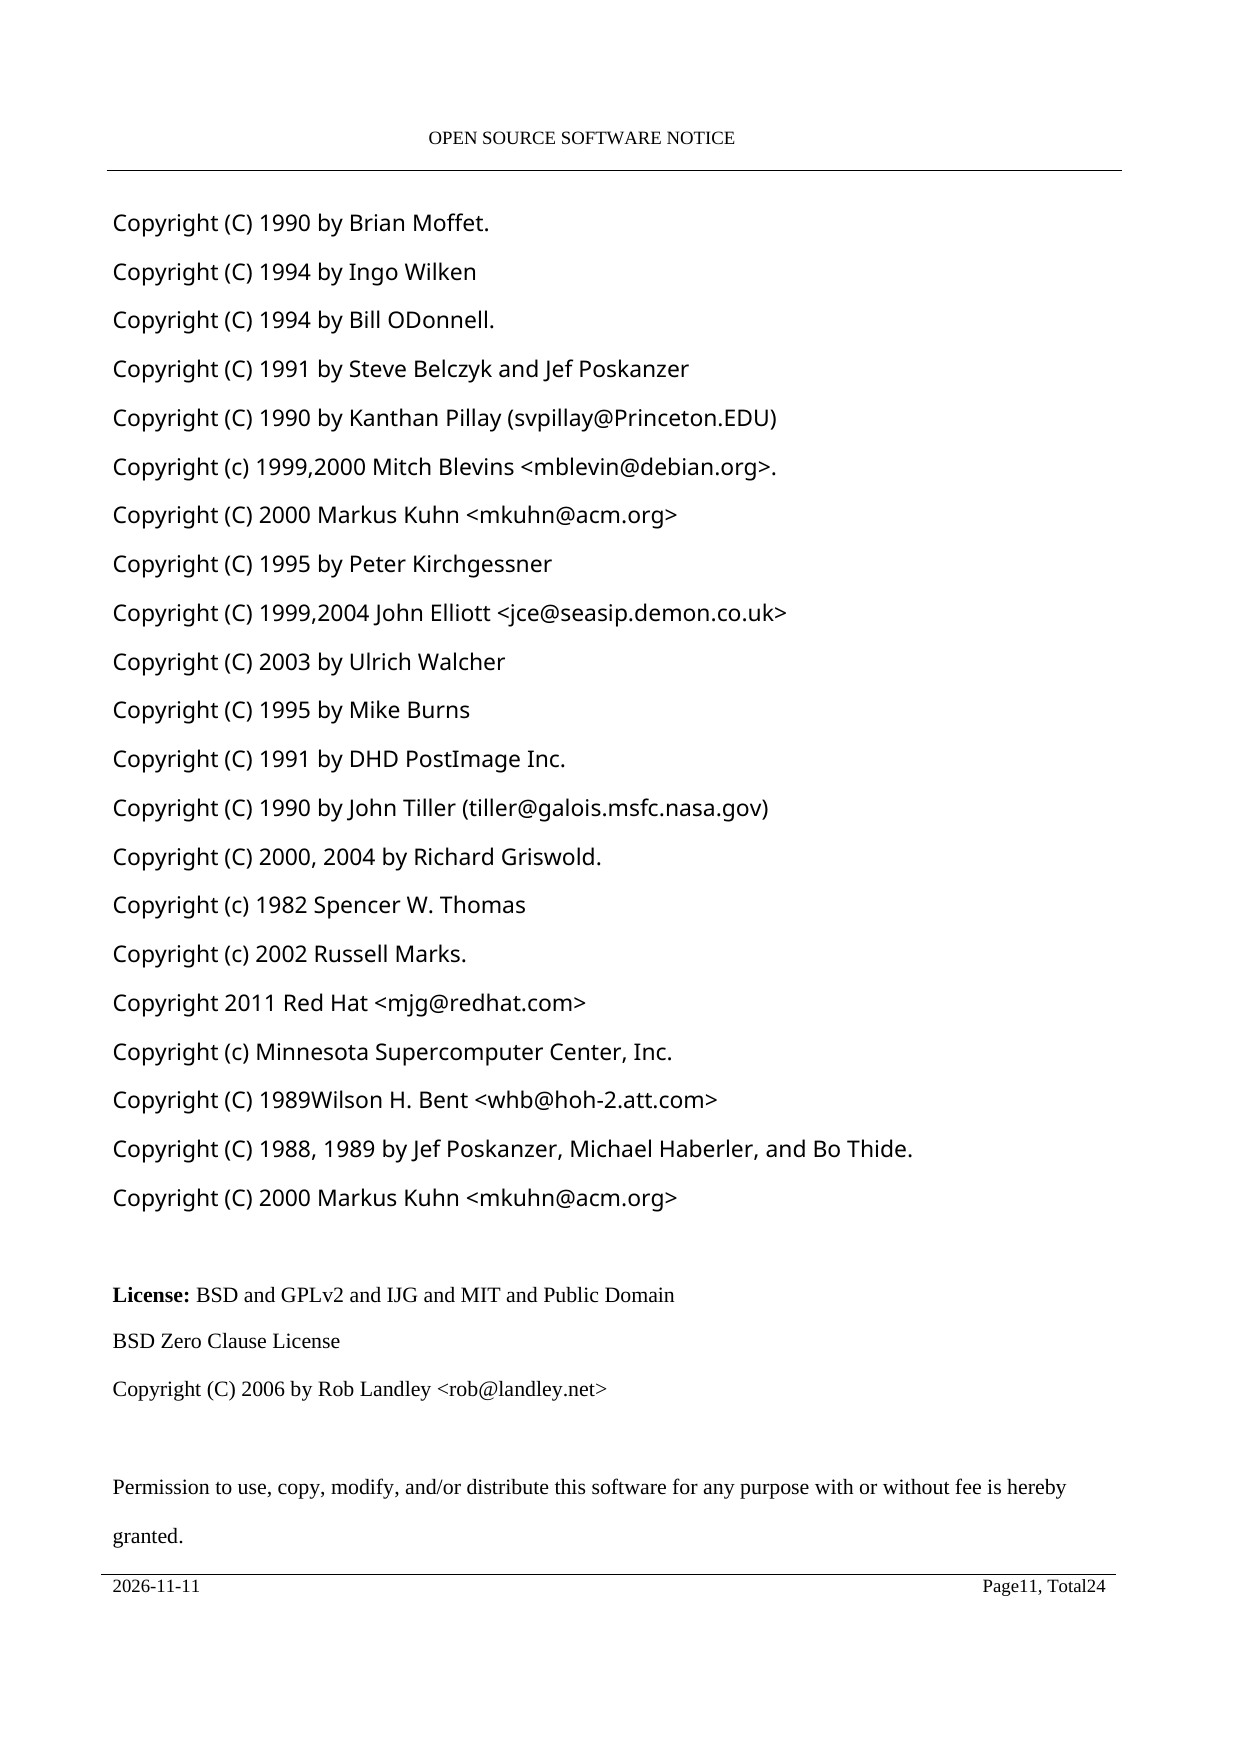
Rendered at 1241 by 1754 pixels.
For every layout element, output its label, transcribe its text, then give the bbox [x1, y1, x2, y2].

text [112, 206, 1128, 1263]
text License: BSD and GPLv2 and IJG and MIT and Public Domain [112, 1279, 1128, 1311]
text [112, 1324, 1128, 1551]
